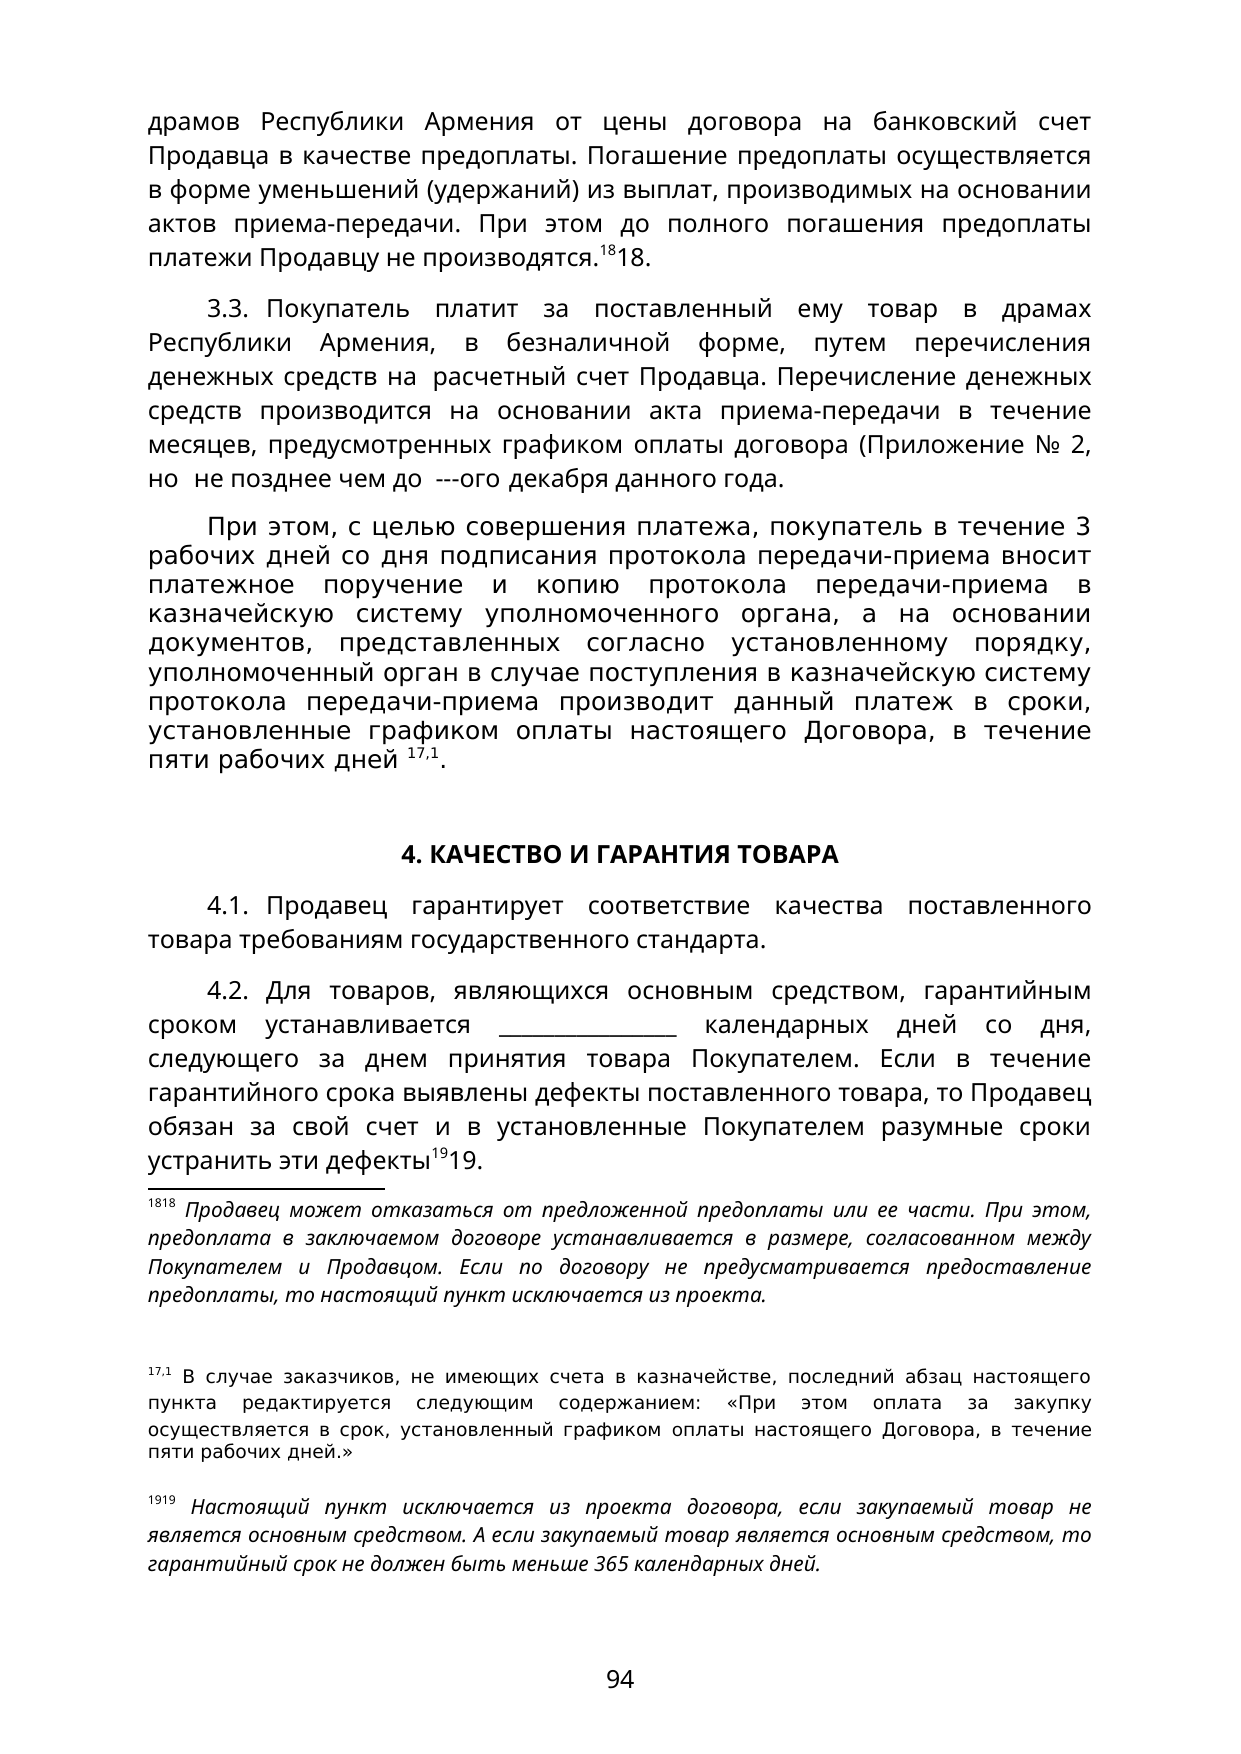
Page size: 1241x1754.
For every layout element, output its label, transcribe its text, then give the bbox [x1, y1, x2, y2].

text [148, 103, 1092, 274]
text 3.3. Покупатель платит за поставленный ему товар в драмах Республики Армения, в безналичной форме, путем перечисления денежных средств на расчетный счет Продавца. Перечисление денежных средств производится на основании акта приема-передачи в течение месяцев, предусмотренных графиком оплаты договора (Приложение № 2, но не позднее чем до ---ого декабря данного года. [148, 290, 1092, 495]
text 4.1. Продавец гарантирует соответствие качества поставленного товара требованиям государственного стандарта. [148, 888, 1092, 956]
text 4. КАЧЕСТВО И ГАРАНТИЯ ТОВАРА [148, 837, 1092, 871]
text При этом, с целью совершения платежа, покупатель в течение 3 рабочих дней со дня подписания протокола передачи-приема вносит платежное поручение и копию протокола передачи-приема в казначейскую систему уполномоченного органа, а на основании документов, представленных согласно установленному порядку, уполномоченный орган в случае поступления в казначейскую систему протокола передачи-приема производит данный платеж в сроки, установленные графиком օплаты настоящего Договора, в течение пяти рабочих дней 17,1. [148, 512, 1092, 774]
text 4.2. Для товаров, являющихся основным средством, гарантийным сроком устанавливается ________________ календарных дней со дня, следующего за днем принятия товара Покупателем. Если в течение гарантийного срока выявлены дефекты поставленного товара, то Продавец обязан за свой счет и в установленные Покупателем разумные сроки устранить эти дефекты19. [148, 972, 1092, 1177]
